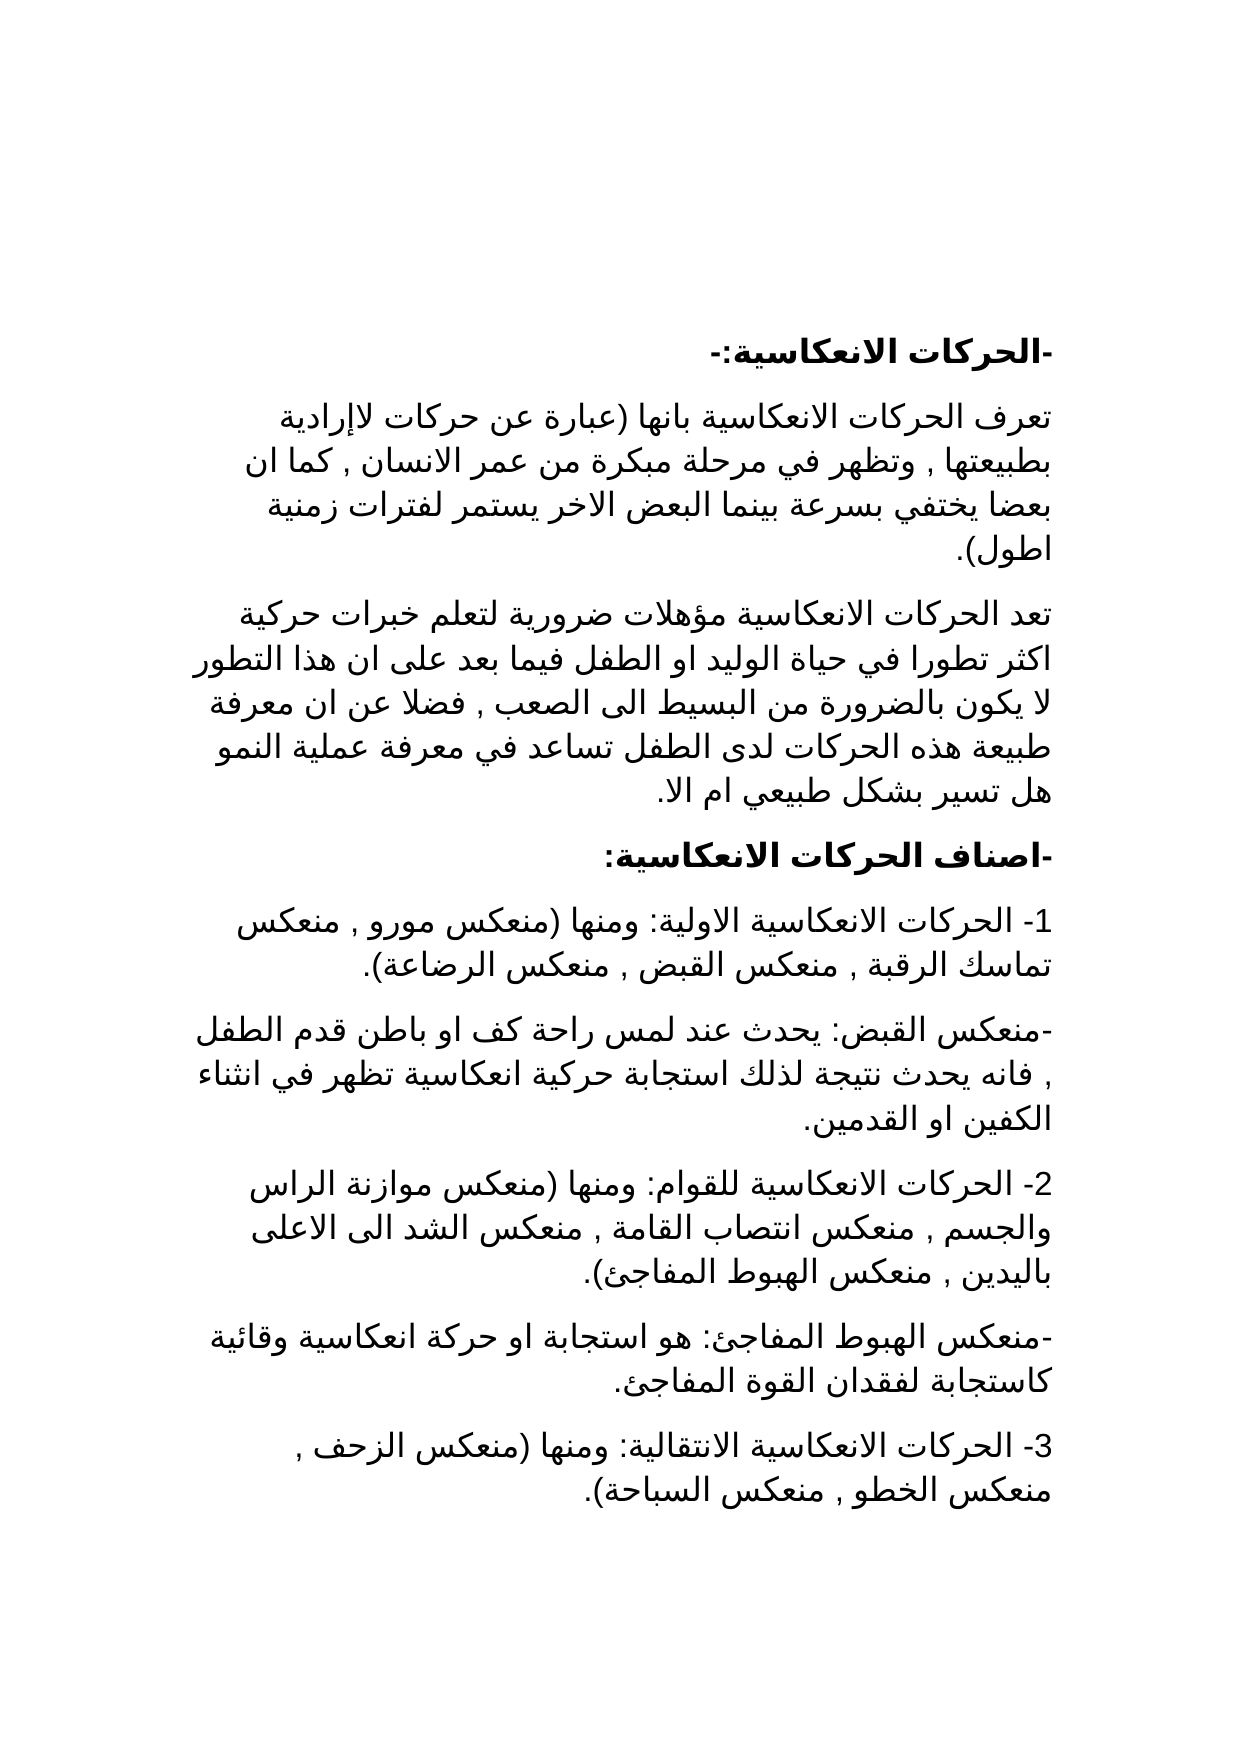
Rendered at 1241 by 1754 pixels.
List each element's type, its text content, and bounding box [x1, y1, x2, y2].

text 3- الحركات الانعكاسية الانتقالية: ومنها (منعكس الزحف , منعكس الخطو , منعكس السباحة). [187, 1426, 1053, 1509]
text 2- الحركات الانعكاسية للقوام: ومنها (منعكس موازنة الراس والجسم , منعكس انتصاب القامة , منعكس الشد الى الاعلى باليدين , منعكس الهبوط المفاجئ). [187, 1164, 1053, 1290]
text -الحركات الانعكاسية:- [187, 332, 1053, 370]
text تعرف الحركات الانعكاسية بانها (عبارة عن حركات لاإرادية بطبيعتها , وتظهر في مرحلة مبكرة من عمر الانسان , كما ان بعضا يختفي بسرعة بينما البعض الاخر يستمر لفترات زمنية اطول). [187, 397, 1053, 568]
text -اصناف الحركات الانعكاسية: [187, 836, 1053, 874]
text 1- الحركات الانعكاسية الاولية: ومنها (منعكس مورو , منعكس تماسك الرقبة , منعكس القبض , منعكس الرضاعة). [187, 901, 1053, 984]
text -منعكس القبض: يحدث عند لمس راحة كف او باطن قدم الطفل , فانه يحدث نتيجة لذلك استجابة حركية انعكاسية تظهر في انثناء الكفين او القدمين. [187, 1010, 1053, 1137]
text -منعكس الهبوط المفاجئ: هو استجابة او حركة انعكاسية وقائية كاستجابة لفقدان القوة المفاجئ. [187, 1317, 1053, 1399]
text تعد الحركات الانعكاسية مؤهلات ضرورية لتعلم خبرات حركية اكثر تطورا في حياة الوليد او الطفل فيما بعد على ان هذا التطور لا يكون بالضرورة من البسيط الى الصعب , فضلا عن ان معرفة طبيعة هذه الحركات لدى الطفل تساعد في معرفة عملية النمو هل تسير بشكل طبيعي ام الا. [187, 594, 1053, 809]
